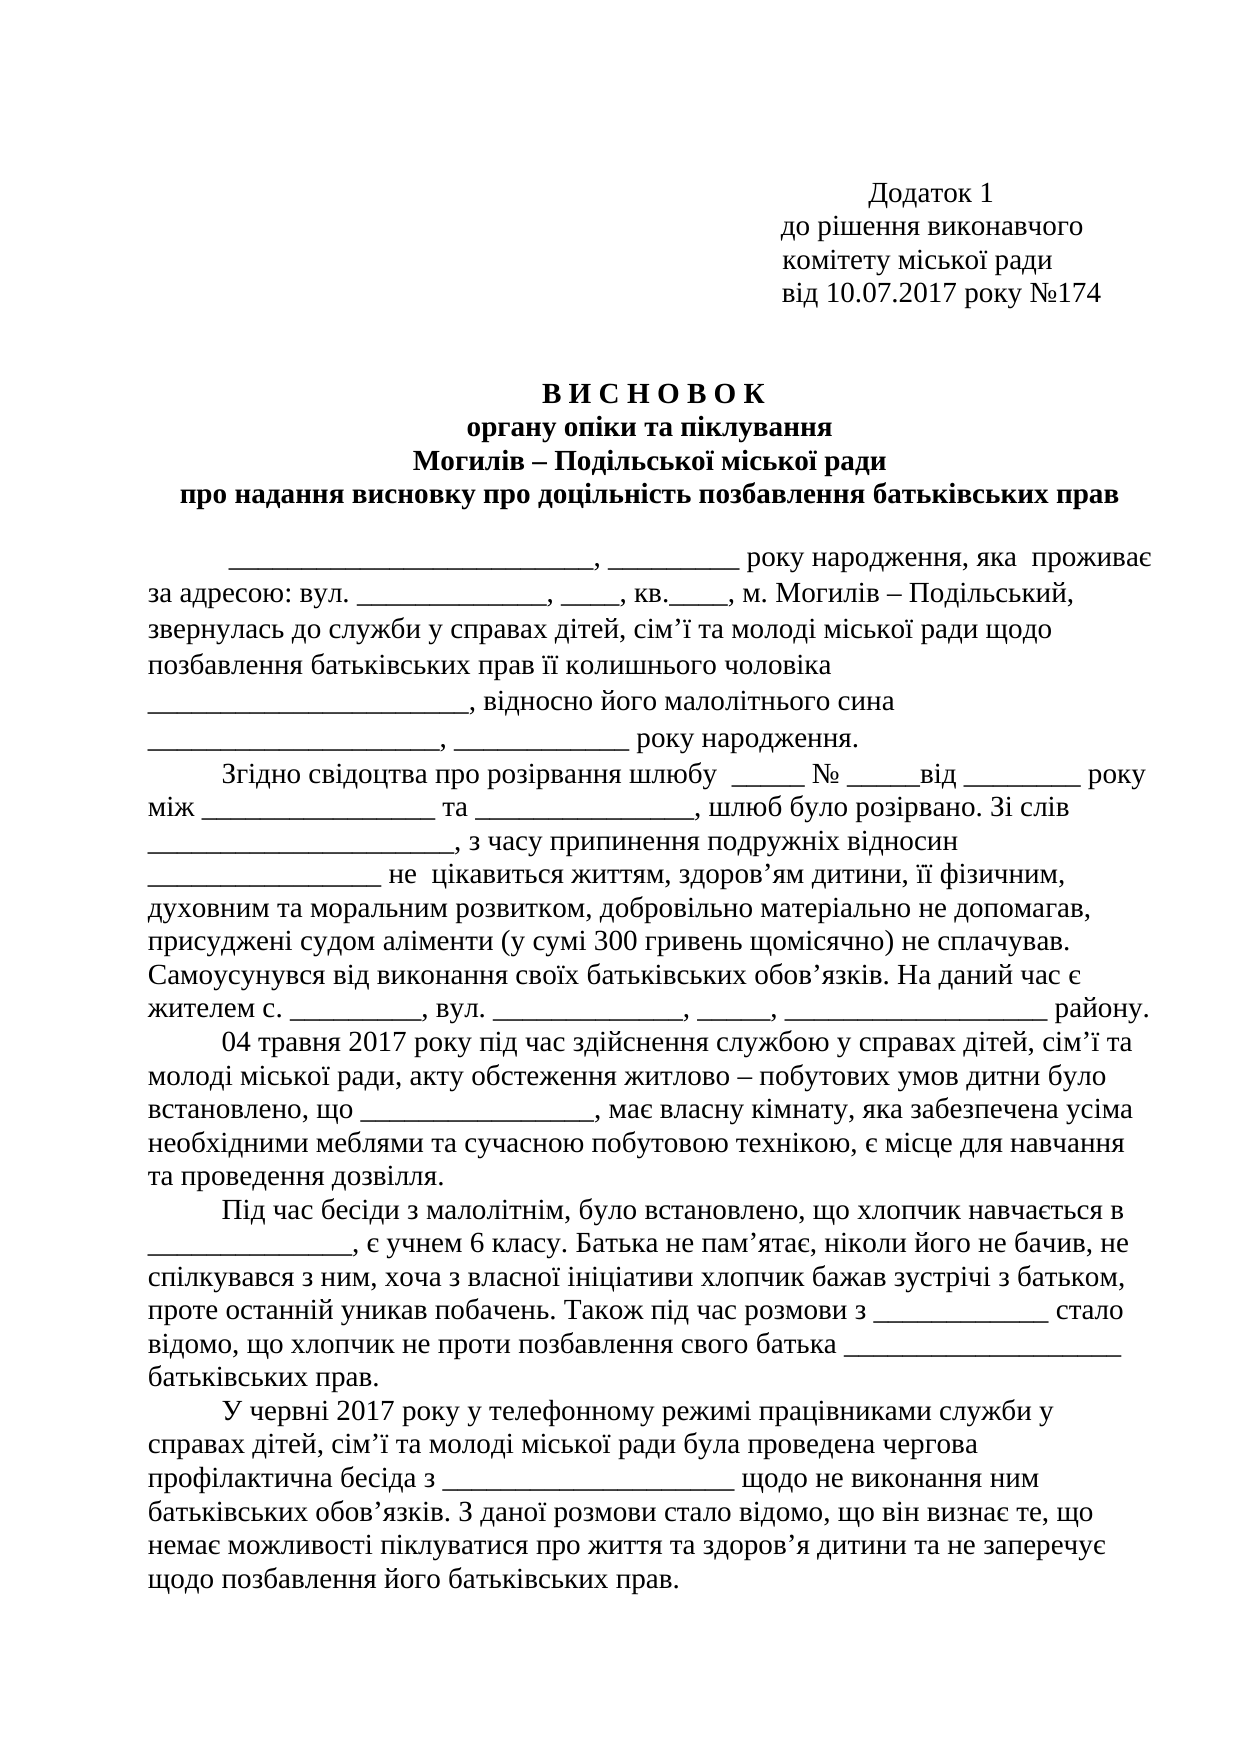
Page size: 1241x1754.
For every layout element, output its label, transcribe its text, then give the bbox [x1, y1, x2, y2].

text Згідно свідоцтва про розірвання шлюбу _____ № _____від ________ року між ________________ та _______________, шлюб було розірвано. Зі слів _____________________, з часу припинення подружніх відносин ________________ не цікавиться життям, здоров’ям дитини, її фізичним, духовним та моральним розвитком, добровільно матеріально не допомагав, присуджені судом аліменти (у сумі 300 гривень щомісячно) не сплачував. Самоусунувся від виконання своїх батьківських обов’язків. На даний час є жителем с. _________, вул. _____________, _____, __________________ району. [148, 756, 1152, 1024]
text Додаток 1 [590, 175, 1152, 208]
text 04 травня 2017 року під час здійснення службою у справах дітей, сім’ї та молоді міської ради, акту обстеження житлово – побутових умов дитни було встановлено, що ________________, має власну кімнату, яка забезпечена усіма необхідними меблями та сучасною побутовою технікою, є місце для навчання та проведення дозвілля. [148, 1024, 1152, 1192]
text Під час бесіди з малолітнім, було встановлено, що хлопчик навчається в ______________, є учнем 6 класу. Батька не пам’ятає, ніколи його не бачив, не спілкувався з ним, хоча з власної ініціативи хлопчик бажав зустрічі з батьком, проте останній уникав побачень. Також під час розмови з ____________ стало відомо, що хлопчик не проти позбавлення свого батька ___________________ батьківських прав. [148, 1192, 1152, 1393]
text В И С Н О В О К [148, 376, 1152, 409]
text про надання висновку про доцільність позбавлення батьківських прав [148, 477, 1152, 510]
text комітету міської ради [148, 242, 1152, 275]
text _________________________, _________ року народження, яка проживає за адресою: вул. _____________, ____, кв.____, м. Могилів – Подільський, звернулась до служби у справах дітей, сім’ї та молоді міської ради щодо позбавлення батьківських прав її колишнього чоловіка ______________________, відносно його малолітнього сина ____________________, ____________ року народження. [148, 539, 1152, 753]
text У червні 2017 року у телефонному режимі працівниками служби у справах дітей, сім’ї та молоді міської ради була проведена чергова профілактична бесіда з ____________________ щодо не виконання ним батьківських обов’язків. З даної розмови стало відомо, що він визнає те, що немає можливості піклуватися про життя та здоров’я дитини та не заперечує щодо позбавлення його батьківських прав. [148, 1393, 1152, 1594]
text до рішення виконавчого [148, 208, 1152, 242]
text органу опіки та піклування [148, 409, 1152, 443]
text від 10.07.2017 року №174 [148, 275, 1152, 309]
text Могилів – Подільської міської ради [148, 443, 1152, 477]
